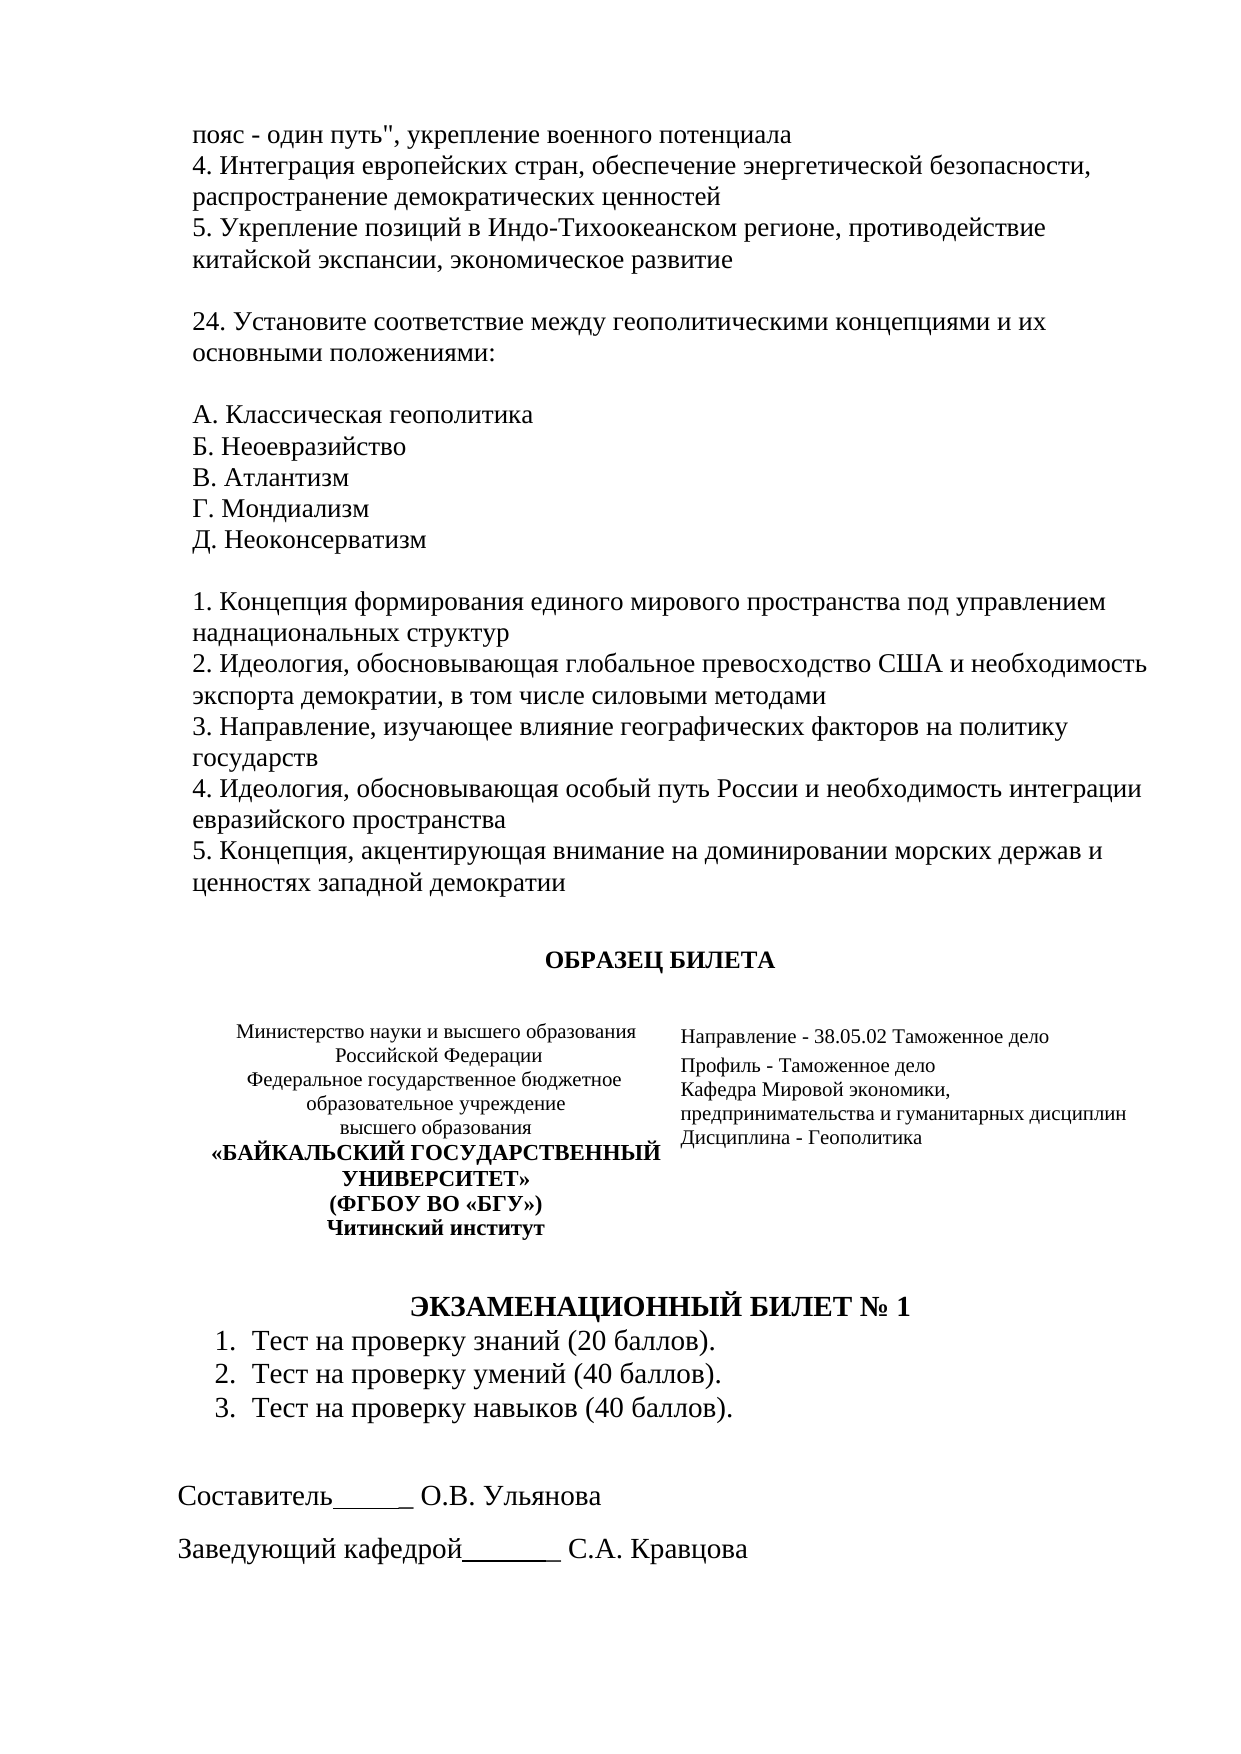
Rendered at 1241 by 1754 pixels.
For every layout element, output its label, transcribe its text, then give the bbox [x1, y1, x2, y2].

text 5. Укрепление позиций в Индо-Тихоокеанском регионе, противодействие китайской экспансии, экономическое развитие [192, 212, 1152, 274]
table_header Министерство науки и высшего образования Российской Федерации Федеральное государственное бюджетное образовательное учреждение высшего образования «БАЙКАЛЬСКИЙ ГОСУДАРСТВЕННЫЙ УНИВЕРСИТЕТ» (ФГБОУ ВО «БГУ») Читинский институт [189, 1019, 671, 1240]
text 5. Концепция, акцентирующая внимание на доминировании морских держав и ценностях западной демократии [192, 834, 1152, 897]
text ОБРАЗЕЦ БИЛЕТА [246, 945, 1074, 973]
text А. Классическая геополитика [192, 398, 1152, 429]
list Тест на проверку навыков (40 баллов). [214, 1390, 1152, 1424]
text Составитель _ О.В. Ульянова [177, 1478, 1152, 1512]
subtitle ЭКЗАМЕНАЦИОННЫЙ БИЛЕТ № 1 [246, 1289, 1074, 1323]
text 3. Направление, изучающее влияние географических факторов на политику государств [192, 710, 1152, 772]
text 1. Концепция формирования единого мирового пространства под управлением наднациональных структур [192, 585, 1152, 648]
list Тест на проверку умений (40 баллов). [214, 1357, 1152, 1390]
text 4. Интеграция европейских стран, обеспечение энергетической безопасности, распространение демократических ценностей [192, 149, 1152, 212]
table_header Направление - 38.05.02 Таможенное дело Профиль - Таможенное дело Кафедра Мировой экономики, предпринимательства и гуманитарных дисциплин Дисциплина - Геополитика [671, 1019, 1180, 1240]
text Б. Неоевразийство [192, 429, 1152, 461]
text Г. Мондиализм [192, 492, 1152, 523]
list Тест на проверку знаний (20 баллов). [214, 1323, 1152, 1357]
text 2. Идеология, обосновывающая глобальное превосходство США и необходимость экспорта демократии, в том числе силовыми методами [192, 648, 1152, 710]
text 4. Идеология, обосновывающая особый путь России и необходимость интеграции евразийского пространства [192, 772, 1152, 834]
text Д. Неоконсерватизм [192, 523, 1152, 554]
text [192, 118, 1152, 149]
text В. Атлантизм [192, 461, 1152, 492]
text 24. Установите соответствие между геополитическими концепциями и их основными положениями: [192, 305, 1152, 367]
text Заведующий кафедрой _ С.А. Кравцова [177, 1531, 1152, 1565]
